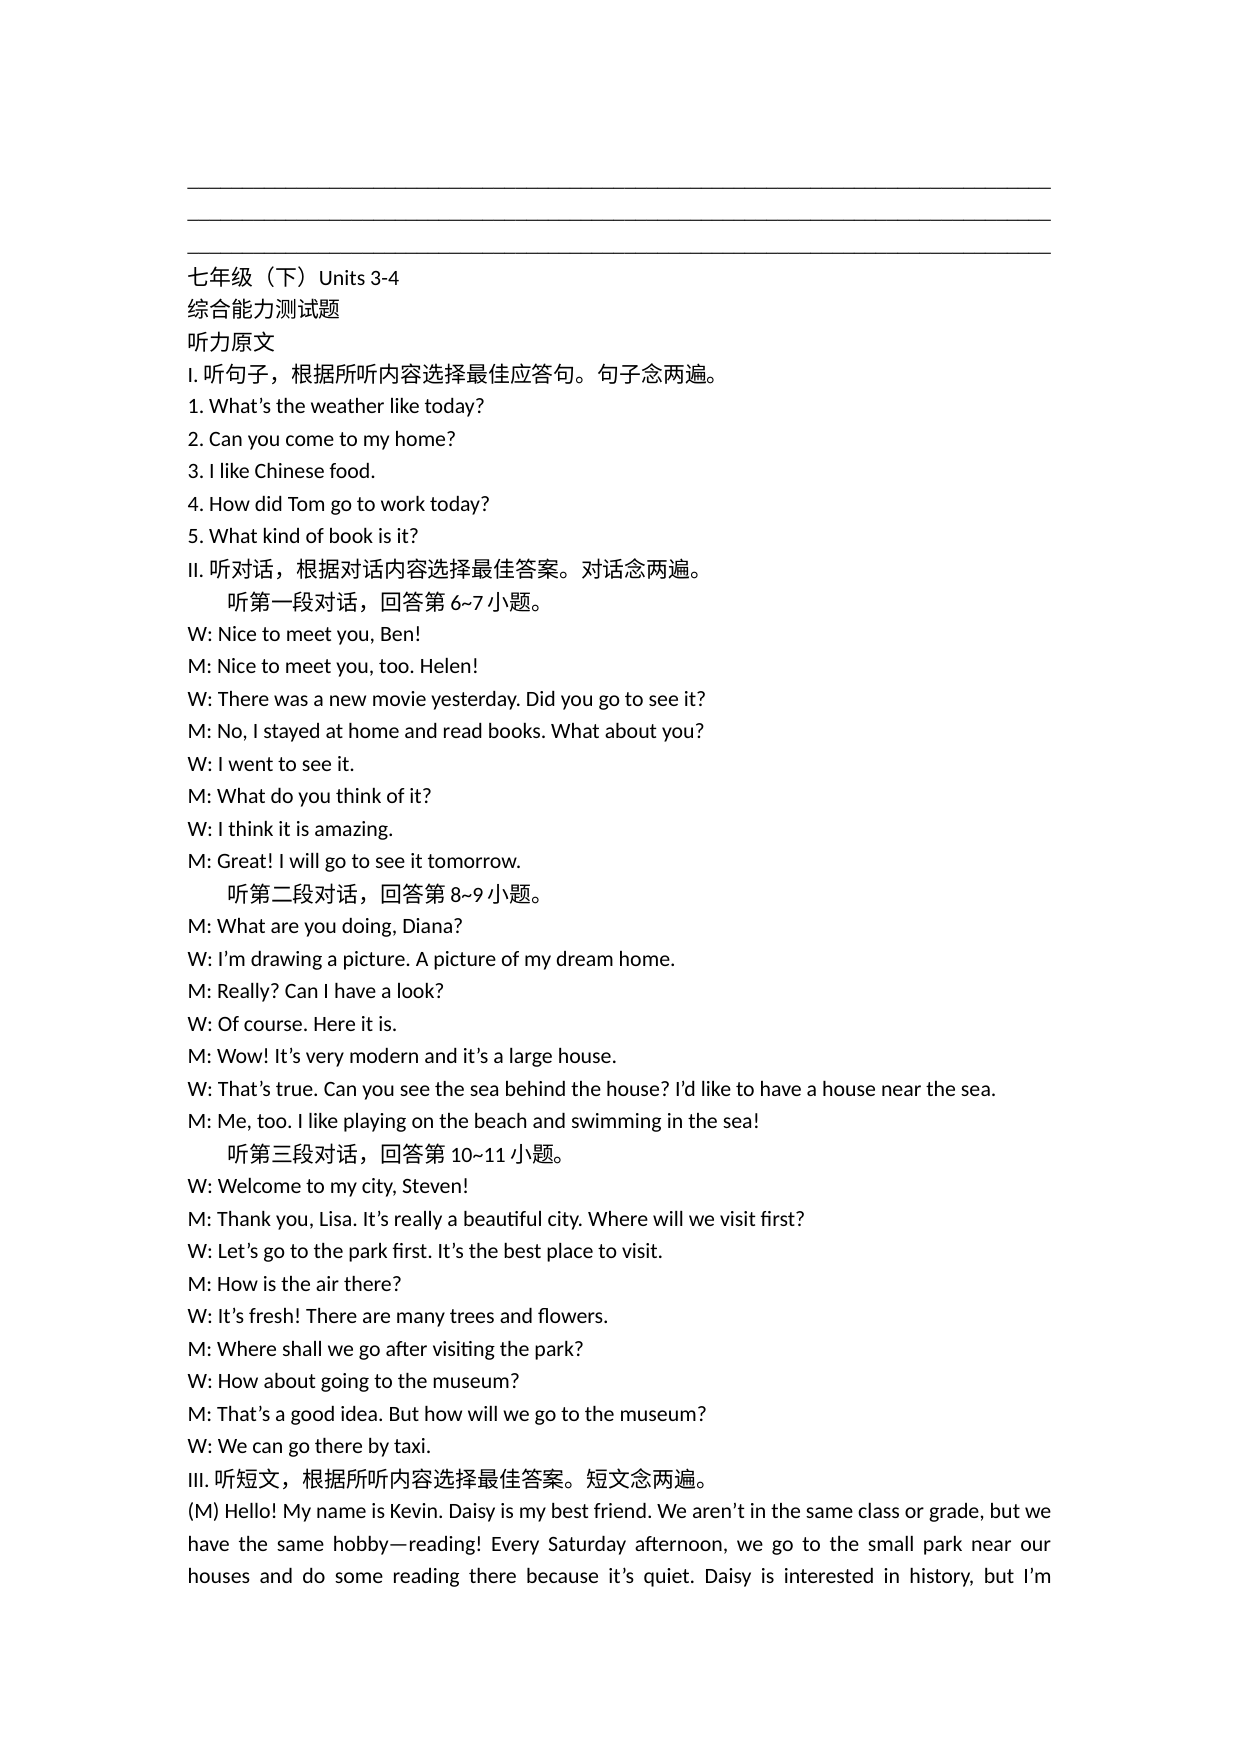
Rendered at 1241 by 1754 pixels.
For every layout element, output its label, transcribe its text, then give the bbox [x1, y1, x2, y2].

text W: There was a new movie yesterday. Did you go to see it? [187, 682, 1053, 714]
text W: I went to see it. [187, 747, 1053, 779]
text M: What do you think of it? [187, 779, 1053, 812]
text W: I think it is amazing. [187, 812, 1053, 844]
text 综合能力测试题 [187, 292, 1053, 324]
text M: How is the air there? [187, 1267, 1053, 1299]
text M: What are you doing, Diana? [187, 909, 1053, 942]
text 1. What’s the weather like today? [187, 389, 1053, 422]
text 听第二段对话，回答第8~9小题。 [187, 877, 1053, 909]
text M: Nice to meet you, too. Helen! [187, 649, 1053, 682]
text 2. Can you come to my home? [187, 422, 1053, 454]
text W: I’m drawing a picture. A picture of my dream home. [187, 942, 1053, 974]
text 听第三段对话，回答第10~11小题。 [187, 1137, 1053, 1169]
text W: That’s true. Can you see the sea behind the house? I’d like to have a house near the sea. [187, 1072, 1053, 1104]
text M: Where shall we go after visiting the park? [187, 1332, 1053, 1364]
text M: That’s a good idea. But how will we go to the museum? [187, 1397, 1053, 1429]
text 听句子，根据所听内容选择最佳应答句。句子念两遍。 [187, 357, 1053, 389]
text W: Nice to meet you, Ben! [187, 617, 1053, 649]
text 5. What kind of book is it? [187, 519, 1053, 552]
text W: We can go there by taxi. [187, 1429, 1053, 1462]
text M: Great! I will go to see it tomorrow. [187, 844, 1053, 877]
text M: No, I stayed at home and read books. What about you? [187, 714, 1053, 747]
text W: Let’s go to the park first. It’s the best place to visit. [187, 1234, 1053, 1267]
text 听力原文 [187, 324, 1053, 357]
text W: It’s fresh! There are many trees and flowers. [187, 1299, 1053, 1332]
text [187, 1494, 1053, 1592]
text 3. I like Chinese food. [187, 454, 1053, 487]
text 4. How did Tom go to work today? [187, 487, 1053, 519]
text M: Thank you, Lisa. It’s really a beautiful city. Where will we visit first? [187, 1202, 1053, 1234]
text II. 听对话，根据对话内容选择最佳答案。对话念两遍。 [187, 552, 1053, 584]
text _____________________________________________________________________________________________________________________________________________________________________________________________________________________________________________ [187, 162, 1053, 259]
text III. 听短文，根据所听内容选择最佳答案。短文念两遍。 [187, 1462, 1053, 1494]
text W: Welcome to my city, Steven! [187, 1169, 1053, 1202]
text M: Wow! It’s very modern and it’s a large house. [187, 1039, 1053, 1072]
text 七年级（下）Units 3-4 [187, 259, 1053, 292]
text 听第一段对话，回答第6~7小题。 [187, 584, 1053, 617]
text W: How about going to the museum? [187, 1364, 1053, 1397]
text M: Really? Can I have a look? [187, 974, 1053, 1007]
text M: Me, too. I like playing on the beach and swimming in the sea! [187, 1104, 1053, 1137]
text W: Of course. Here it is. [187, 1007, 1053, 1039]
